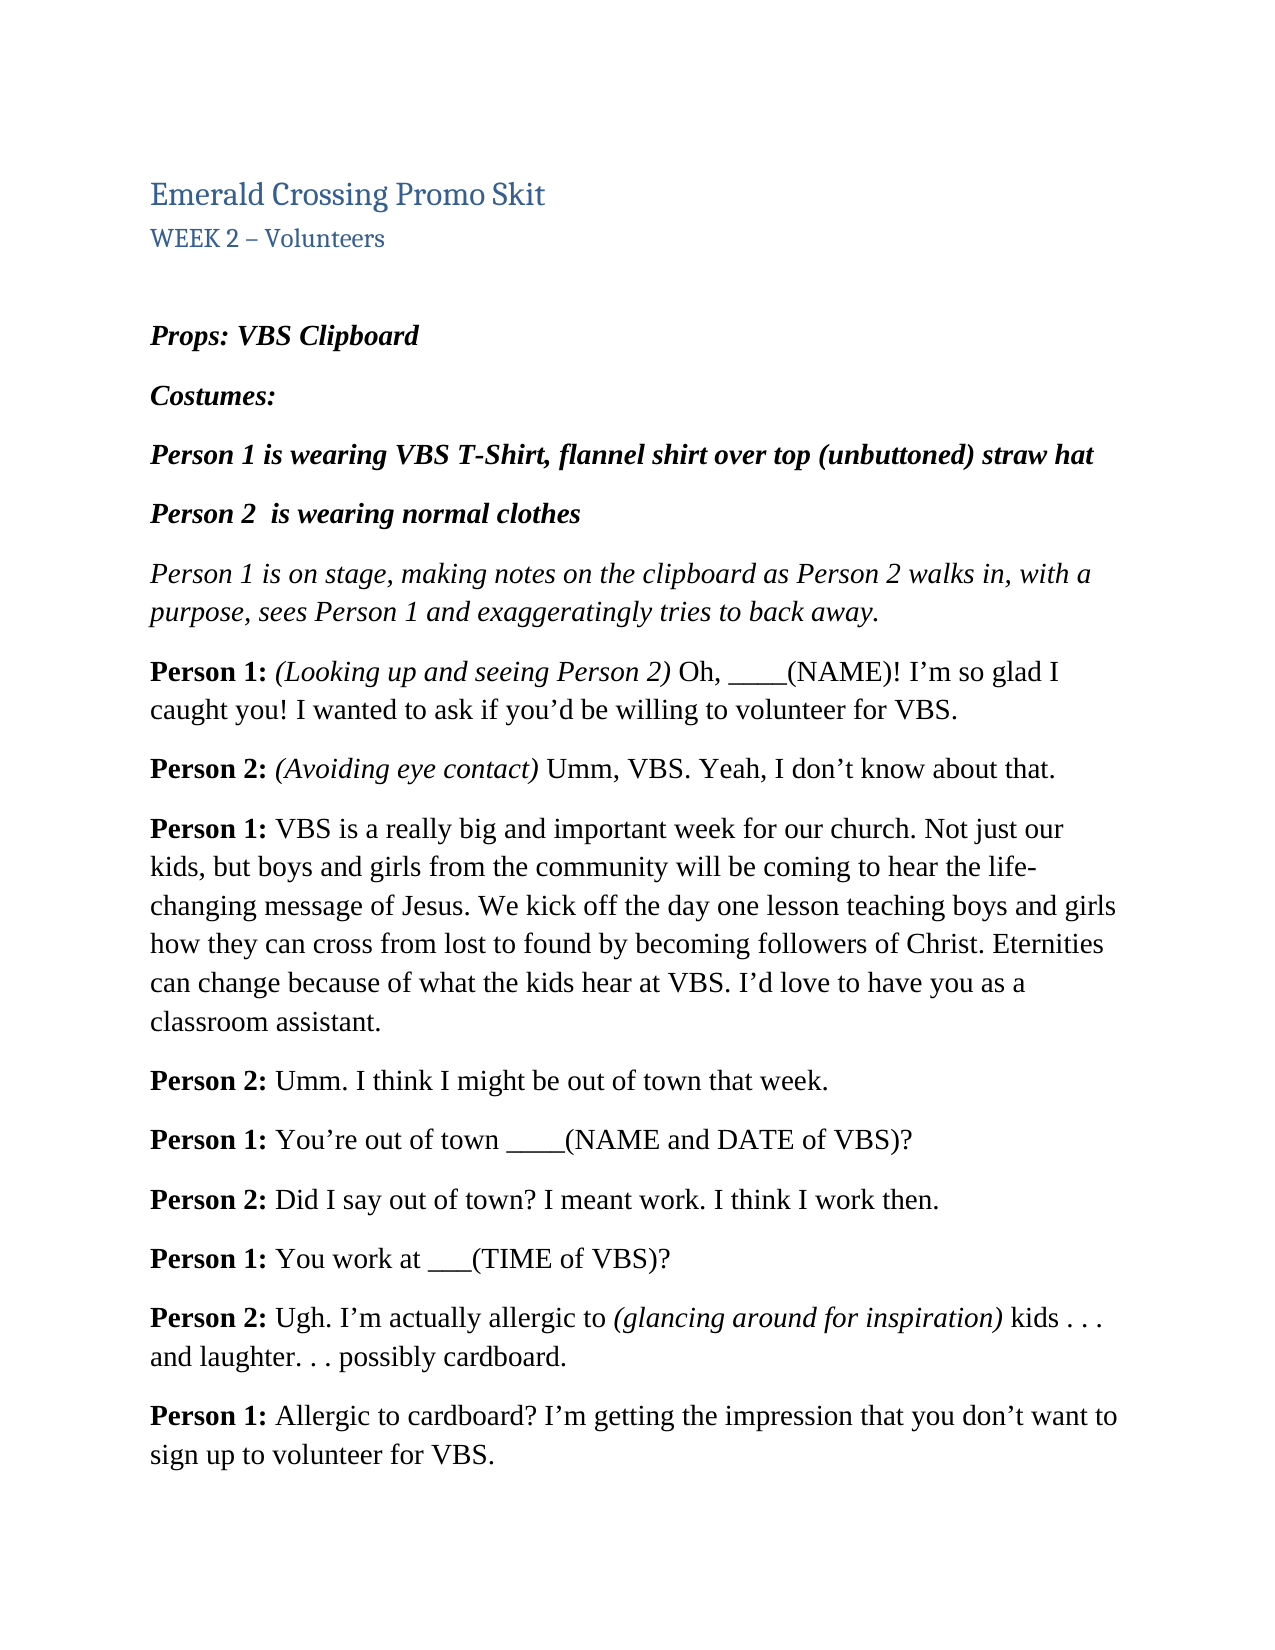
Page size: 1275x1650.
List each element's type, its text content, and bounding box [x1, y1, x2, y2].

text Person 2: Did I say out of town? I meant work. I think I work then. [150, 1182, 1125, 1215]
subtitle Emerald Crossing Promo Skit [150, 175, 1125, 213]
text Person 2: Ugh. I’m actually allergic to (glancing around for inspiration) kids . . . and laughter. . . possibly cardboard. [150, 1301, 1125, 1373]
text Person 1: VBS is a really big and important week for our church. Not just our kids, but boys and girls from the community will be coming to hear the life-changing message of Jesus. We kick off the day one lesson teaching boys and girls how they can cross from lost to found by becoming followers of Christ. Eternities can change because of what the kids hear at VBS. I’d love to have you as a classroom assistant. [150, 811, 1125, 1037]
text Costumes: [150, 378, 1125, 411]
text Props: VBS Clipboard [150, 318, 1125, 352]
subtitle WEEK 2 – Volunteers [150, 223, 1125, 254]
text Person 1: You work at ___(TIME of VBS)? [150, 1241, 1125, 1275]
text Person 1 is on stage, making notes on the clipboard as Person 2 walks in, with a purpose, sees Person 1 and exaggeratingly tries to back away. [150, 556, 1125, 628]
text Person 2: (Avoiding eye contact) Umm, VBS. Yeah, I don’t know about that. [150, 752, 1125, 785]
text Person 2: Umm. I think I might be out of town that week. [150, 1063, 1125, 1097]
text Person 1: (Looking up and seeing Person 2) Oh, ____(NAME)! I’m so glad I caught you! I wanted to ask if you’d be willing to volunteer for VBS. [150, 654, 1125, 726]
text Person 1 is wearing VBS T-Shirt, flannel shirt over top (unbuttoned) straw hat [150, 437, 1125, 471]
text Person 1: You’re out of town ____(NAME and DATE of VBS)? [150, 1122, 1125, 1156]
text Person 2 is wearing normal clothes [150, 496, 1125, 530]
text Person 1: Allergic to cardboard? I’m getting the impression that you don’t want to sign up to volunteer for VBS. [150, 1398, 1125, 1471]
